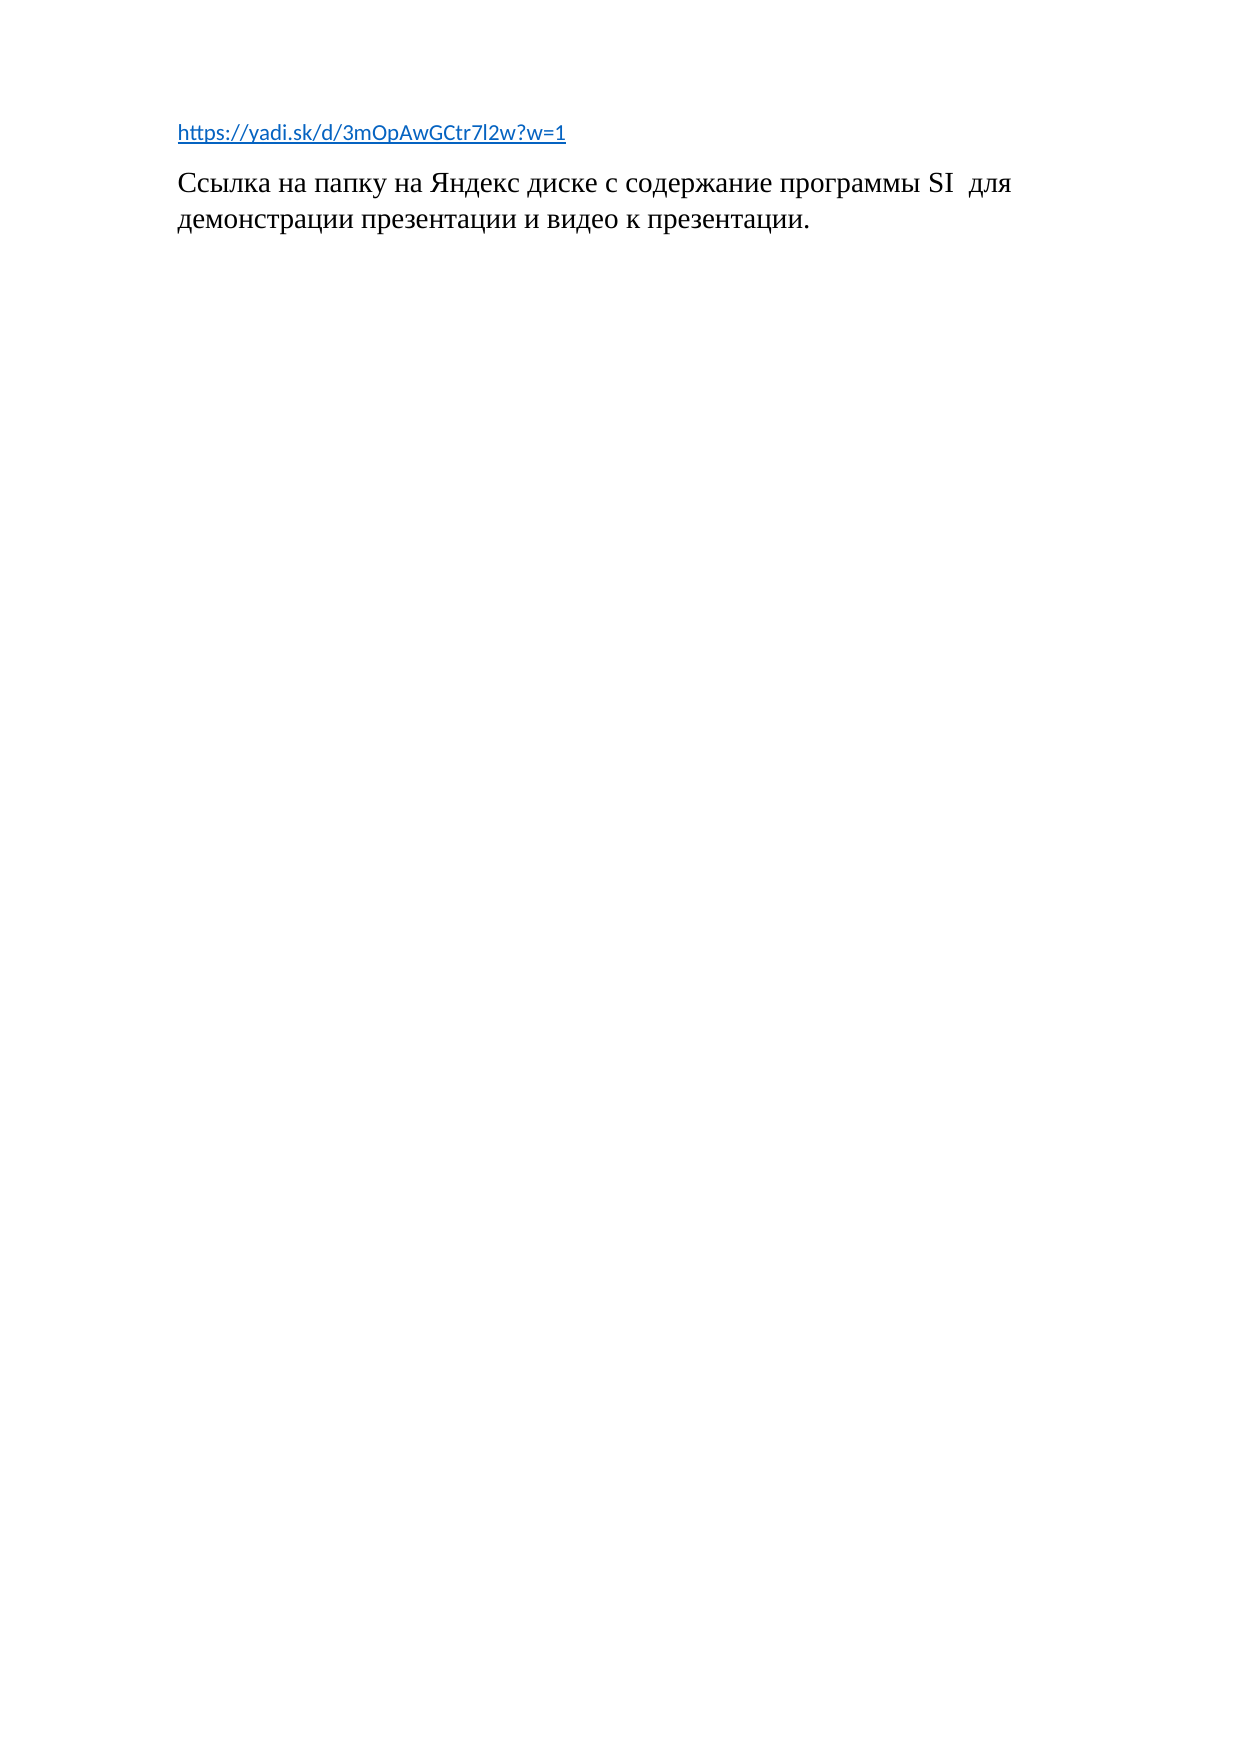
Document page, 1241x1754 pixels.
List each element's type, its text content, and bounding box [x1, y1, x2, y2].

text Ссылка на папку на Яндекс диске с содержание программы SI для демонстрации презентации и видео к презентации. [177, 165, 1152, 235]
text https://yadi.sk/d/3mOpAwGCtr7l2w?w=1 [177, 118, 1152, 146]
